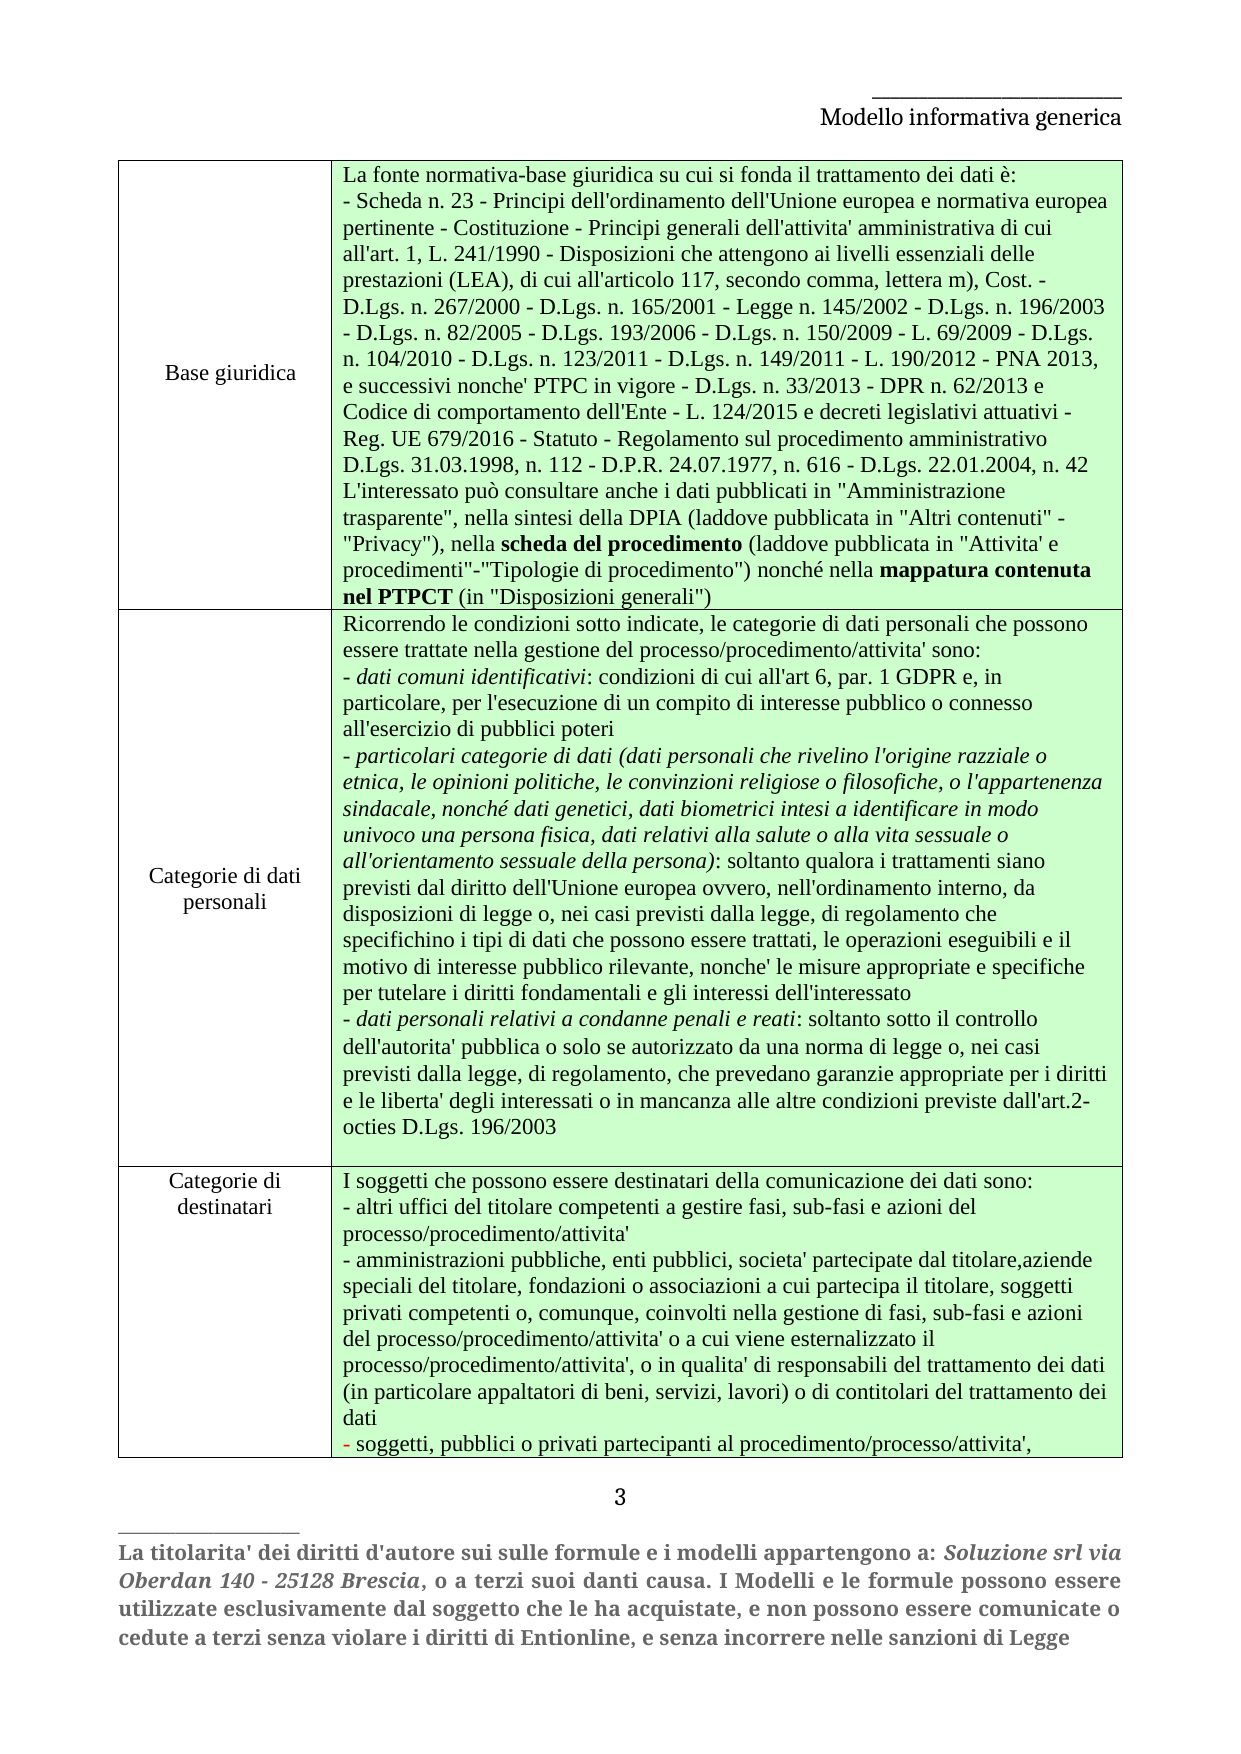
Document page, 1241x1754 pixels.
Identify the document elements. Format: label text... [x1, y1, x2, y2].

table_cell Categorie di dati personali [119, 610, 331, 1166]
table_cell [332, 1167, 1122, 1457]
table_cell Ricorrendo le condizioni sotto indicate, le categorie di dati personali che possono essere trattate nella gestione del processo/procedimento/attivita' sono: - dati comuni identificativi: condizioni di cui all'art 6, par. 1 GDPR e, in particolare, per l'esecuzione di un compito di interesse pubblico o connesso all'esercizio di pubblici poteri - particolari categorie di dati (dati personali che rivelino l'origine razziale o etnica, le opinioni politiche, le convinzioni religiose o filosofiche, o l'appartenenza sindacale, nonché dati genetici, dati biometrici intesi a identificare in modo univoco una persona fisica, dati relativi alla salute o alla vita sessuale o all'orientamento sessuale della persona): soltanto qualora i trattamenti siano previsti dal diritto dell'Unione europea ovvero, nell'ordinamento interno, da disposizioni di legge o, nei casi previsti dalla legge, di regolamento che specifichino i tipi di dati che possono essere trattati, le operazioni eseguibili e il motivo di interesse pubblico rilevante, nonche' le misure appropriate e specifiche per tutelare i diritti fondamentali e gli interessi dell'interessato - dati personali relativi a condanne penali e reati: soltanto sotto il controllo dell'autorita' pubblica o solo se autorizzato da una norma di legge o, nei casi previsti dalla legge, di regolamento, che prevedano garanzie appropriate per i diritti e le liberta' degli interessati o in mancanza alle altre condizioni previste dall'art.2-octies D.Lgs. 196/2003 [332, 610, 1122, 1166]
table_cell Base giuridica [119, 161, 331, 609]
table_cell La fonte normativa-base giuridica su cui si fonda il trattamento dei dati è: - Scheda n. 23 - Principi dell'ordinamento dell'Unione europea e normativa europea pertinente - Costituzione - Principi generali dell'attivita' amministrativa di cui all'art. 1, L. 241/1990 - Disposizioni che attengono ai livelli essenziali delle prestazioni (LEA), di cui all'articolo 117, secondo comma, lettera m), Cost. - D.Lgs. n. 267/2000 - D.Lgs. n. 165/2001 - Legge n. 145/2002 - D.Lgs. n. 196/2003 - D.Lgs. n. 82/2005 - D.Lgs. 193/2006 - D.Lgs. n. 150/2009 - L. 69/2009 - D.Lgs. n. 104/2010 - D.Lgs. n. 123/2011 - D.Lgs. n. 149/2011 - L. 190/2012 - PNA 2013, e successivi nonche' PTPC in vigore - D.Lgs. n. 33/2013 - DPR n. 62/2013 e Codice di comportamento dell'Ente - L. 124/2015 e decreti legislativi attuativi - Reg. UE 679/2016 - Statuto - Regolamento sul procedimento amministrativo D.Lgs. 31.03.1998, n. 112 - D.P.R. 24.07.1977, n. 616 - D.Lgs. 22.01.2004, n. 42 L'interessato può consultare anche i dati pubblicati in "Amministrazione trasparente", nella sintesi della DPIA (laddove pubblicata in "Altri contenuti" - "Privacy"), nella scheda del procedimento (laddove pubblicata in "Attivita' e procedimenti"-"Tipologie di procedimento") nonché nella mappatura contenuta nel PTPCT (in "Disposizioni generali") [332, 161, 1122, 609]
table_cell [119, 1167, 331, 1457]
